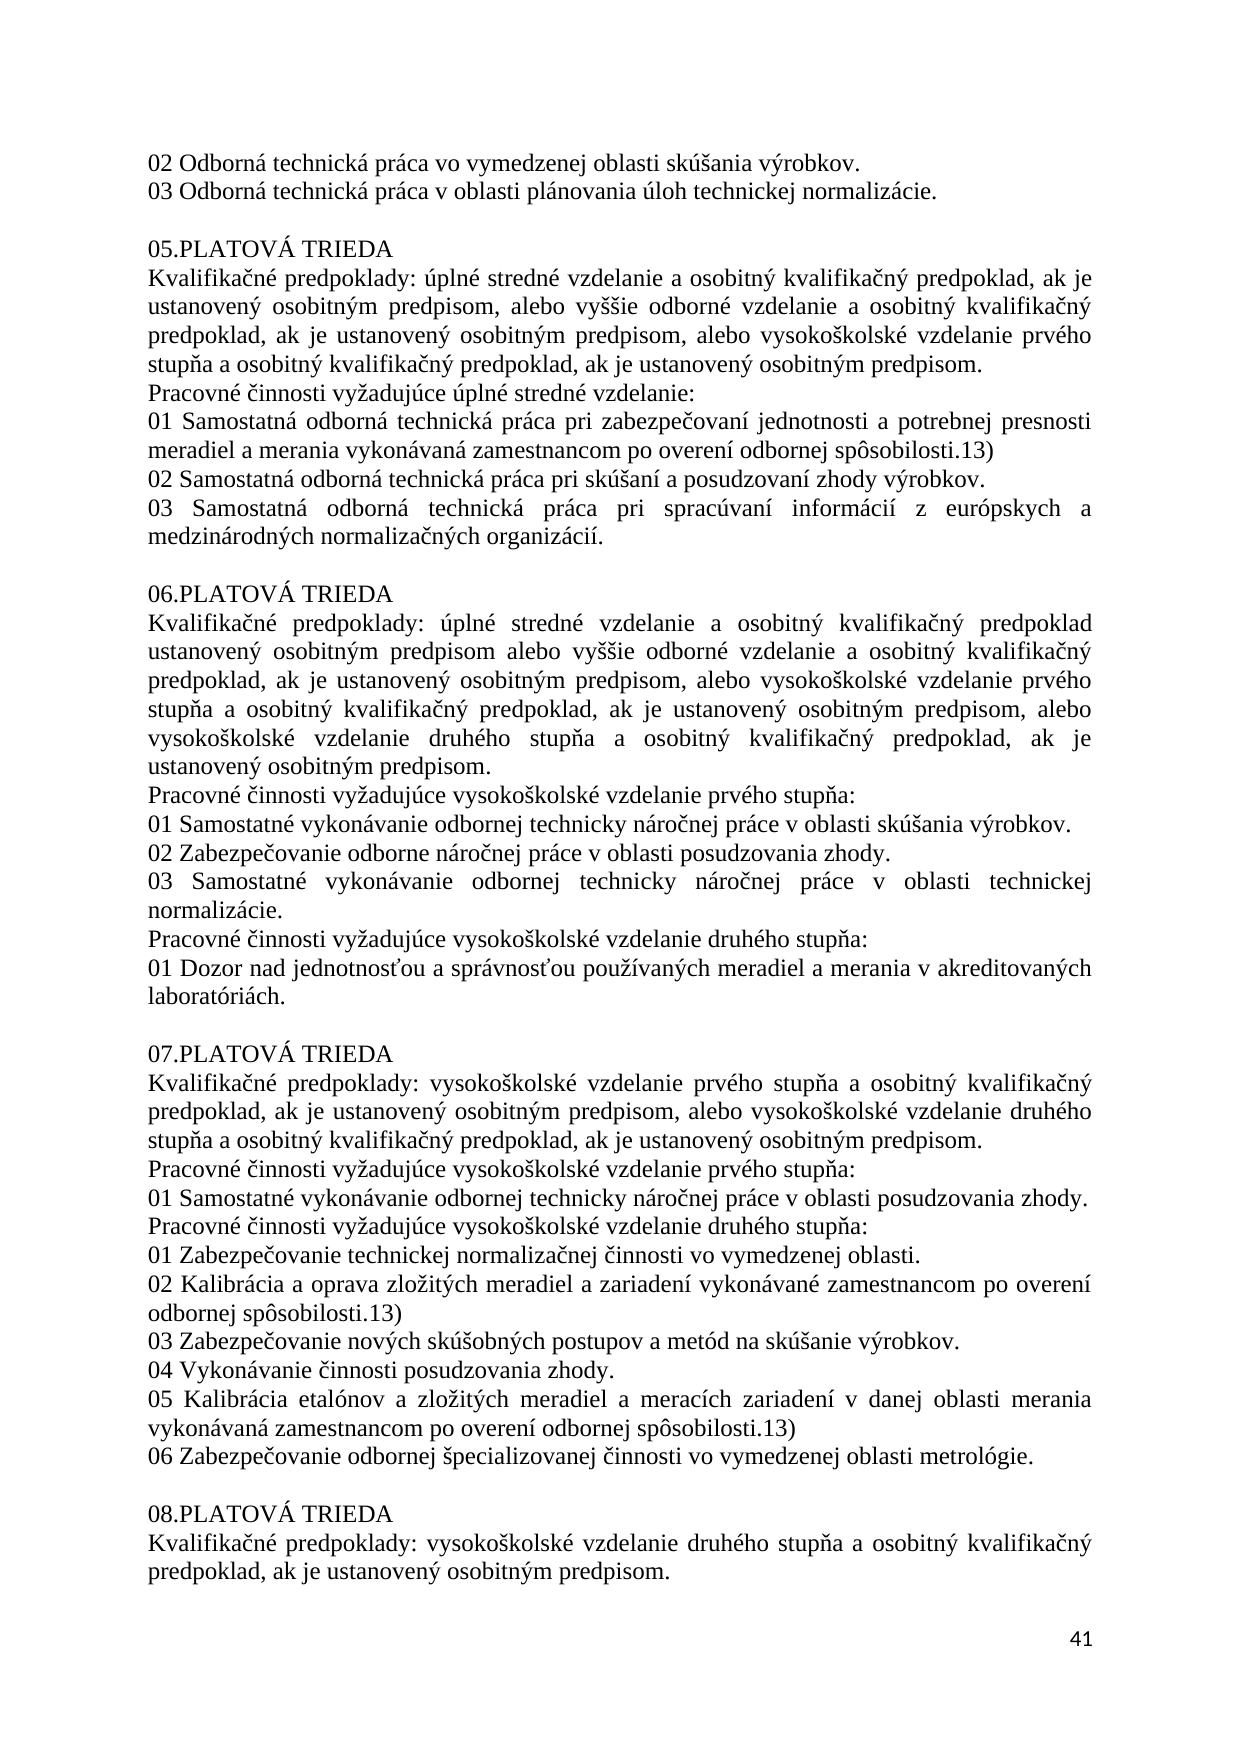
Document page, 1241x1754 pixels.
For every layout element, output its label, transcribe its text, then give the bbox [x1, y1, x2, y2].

text Pracovné činnosti vyžadujúce vysokoškolské vzdelanie druhého stupňa: [148, 924, 1093, 953]
text Kvalifikačné predpoklady: vysokoškolské vzdelanie druhého stupňa a osobitný kvalifikačný predpoklad, ak je ustanovený osobitným predpisom. [148, 1528, 1093, 1585]
text 02 Odborná technická práca vo vymedzenej oblasti skúšania výrobkov. [148, 148, 1093, 176]
text Pracovné činnosti vyžadujúce vysokoškolské vzdelanie prvého stupňa: [148, 780, 1093, 809]
text 04 Vykonávanie činnosti posudzovania zhody. [148, 1355, 1093, 1384]
text 06 Zabezpečovanie odbornej špecializovanej činnosti vo vymedzenej oblasti metrológie. [148, 1441, 1093, 1470]
text 06.PLATOVÁ TRIEDA [148, 579, 1093, 608]
text 03 Samostatné vykonávanie odbornej technicky náročnej práce v oblasti technickej normalizácie. [148, 866, 1093, 924]
text 01 Dozor nad jednotnosťou a správnosťou používaných meradiel a merania v akreditovaných laboratóriách. [148, 953, 1093, 1010]
text Pracovné činnosti vyžadujúce úplné stredné vzdelanie: [148, 378, 1093, 406]
text 08.PLATOVÁ TRIEDA [148, 1499, 1093, 1528]
text 02 Zabezpečovanie odborne náročnej práce v oblasti posudzovania zhody. [148, 838, 1093, 866]
text 02 Kalibrácia a oprava zložitých meradiel a zariadení vykonávané zamestnancom po overení odbornej spôsobilosti.13) [148, 1269, 1093, 1326]
text 01 Samostatné vykonávanie odbornej technicky náročnej práce v oblasti posudzovania zhody. [148, 1183, 1093, 1211]
text 03 Samostatná odborná technická práca pri spracúvaní informácií z európskych a medzinárodných normalizačných organizácií. [148, 493, 1093, 550]
text 01 Samostatná odborná technická práca pri zabezpečovaní jednotnosti a potrebnej presnosti meradiel a merania vykonávaná zamestnancom po overení odbornej spôsobilosti.13) [148, 406, 1093, 464]
text Kvalifikačné predpoklady: úplné stredné vzdelanie a osobitný kvalifikačný predpoklad, ak je ustanovený osobitným predpisom, alebo vyššie odborné vzdelanie a osobitný kvalifikačný predpoklad, ak je ustanovený osobitným predpisom, alebo vysokoškolské vzdelanie prvého stupňa a osobitný kvalifikačný predpoklad, ak je ustanovený osobitným predpisom. [148, 263, 1093, 378]
text 05 Kalibrácia etalónov a zložitých meradiel a meracích zariadení v danej oblasti merania vykonávaná zamestnancom po overení odbornej spôsobilosti.13) [148, 1384, 1093, 1441]
text 02 Samostatná odborná technická práca pri skúšaní a posudzovaní zhody výrobkov. [148, 464, 1093, 493]
text 05.PLATOVÁ TRIEDA [148, 234, 1093, 263]
text Pracovné činnosti vyžadujúce vysokoškolské vzdelanie druhého stupňa: [148, 1211, 1093, 1240]
text 01 Samostatné vykonávanie odbornej technicky náročnej práce v oblasti skúšania výrobkov. [148, 809, 1093, 838]
text 03 Zabezpečovanie nových skúšobných postupov a metód na skúšanie výrobkov. [148, 1326, 1093, 1355]
text 03 Odborná technická práca v oblasti plánovania úloh technickej normalizácie. [148, 176, 1093, 205]
text Kvalifikačné predpoklady: úplné stredné vzdelanie a osobitný kvalifikačný predpoklad ustanovený osobitným predpisom alebo vyššie odborné vzdelanie a osobitný kvalifikačný predpoklad, ak je ustanovený osobitným predpisom, alebo vysokoškolské vzdelanie prvého stupňa a osobitný kvalifikačný predpoklad, ak je ustanovený osobitným predpisom, alebo vysokoškolské vzdelanie druhého stupňa a osobitný kvalifikačný predpoklad, ak je ustanovený osobitným predpisom. [148, 608, 1093, 780]
text 07.PLATOVÁ TRIEDA [148, 1039, 1093, 1068]
text Kvalifikačné predpoklady: vysokoškolské vzdelanie prvého stupňa a osobitný kvalifikačný predpoklad, ak je ustanovený osobitným predpisom, alebo vysokoškolské vzdelanie druhého stupňa a osobitný kvalifikačný predpoklad, ak je ustanovený osobitným predpisom. [148, 1068, 1093, 1154]
text Pracovné činnosti vyžadujúce vysokoškolské vzdelanie prvého stupňa: [148, 1154, 1093, 1183]
text 01 Zabezpečovanie technickej normalizačnej činnosti vo vymedzenej oblasti. [148, 1240, 1093, 1269]
